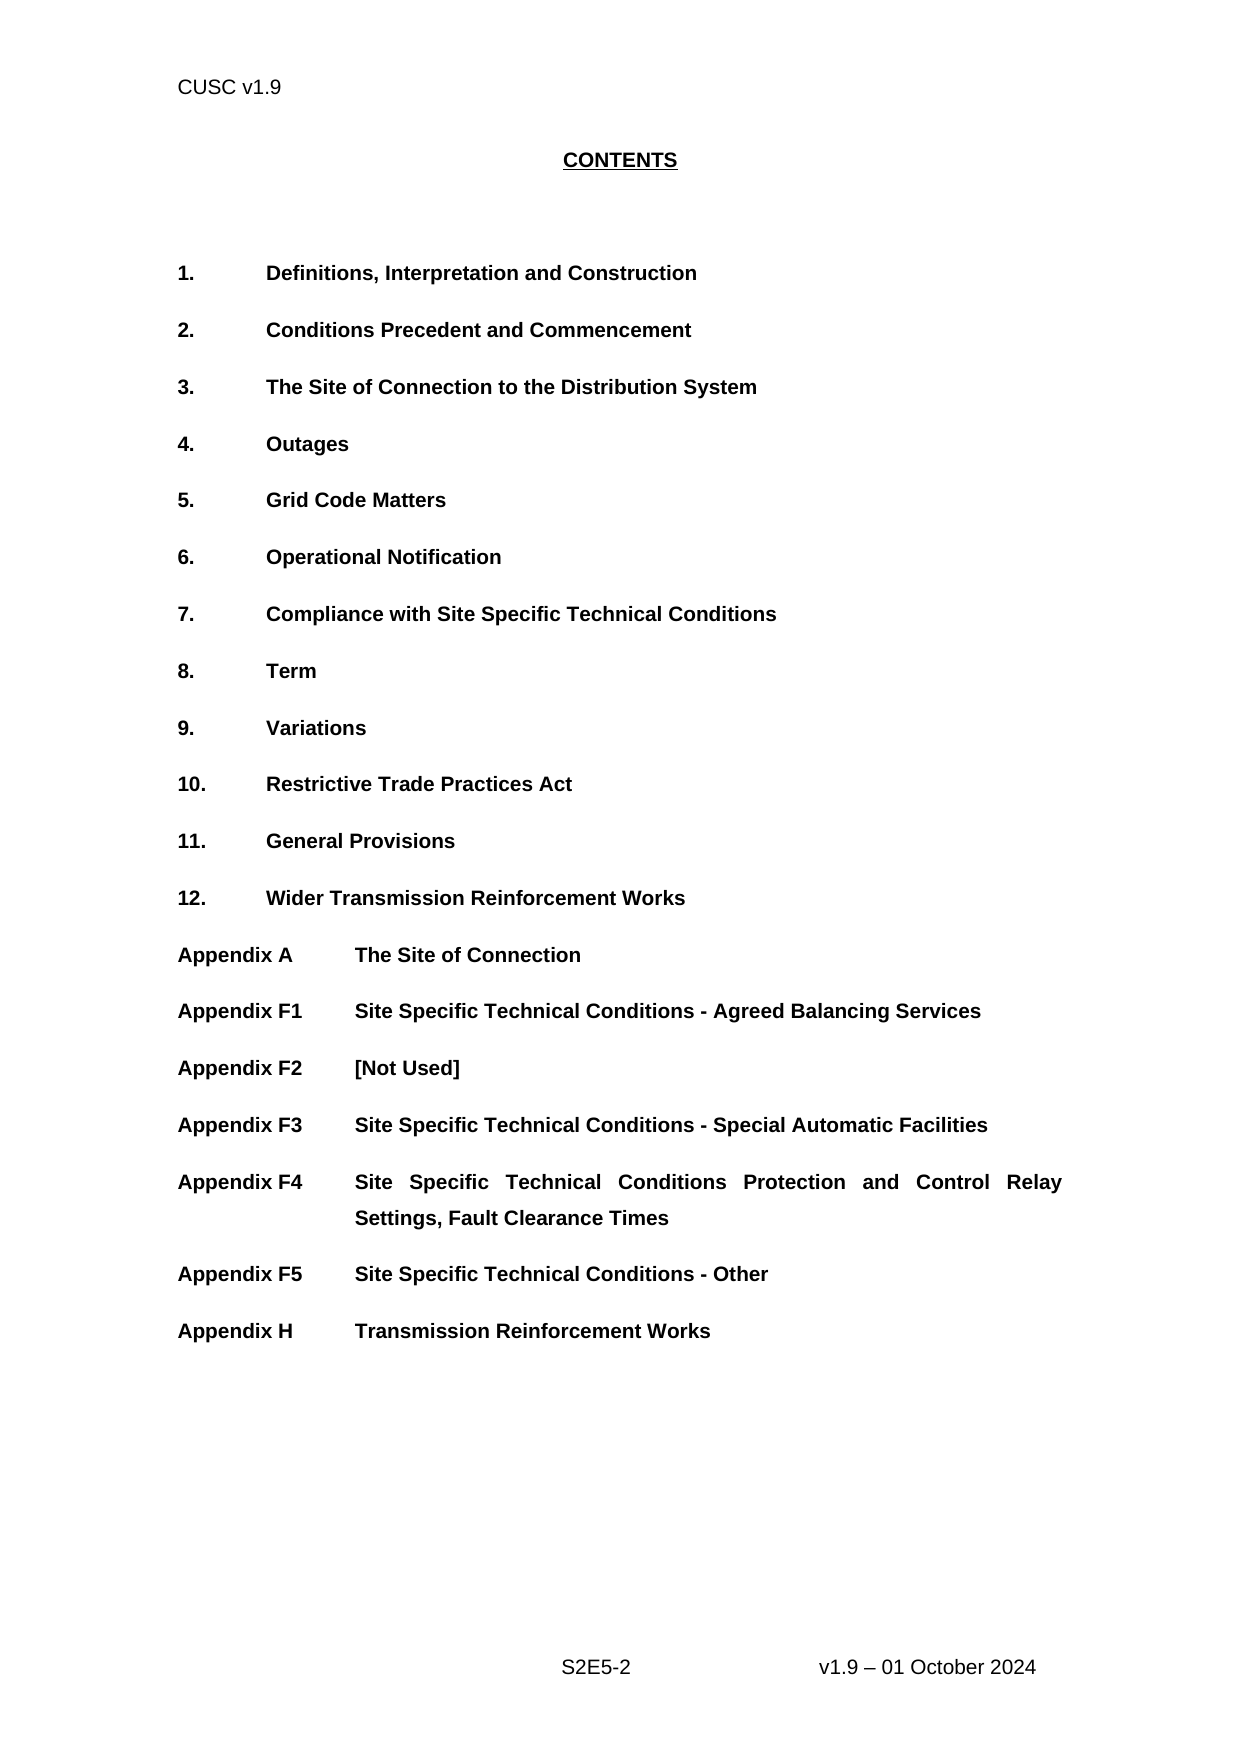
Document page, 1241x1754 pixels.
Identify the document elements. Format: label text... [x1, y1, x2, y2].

text Appendix H Transmission Reinforcement Works [177, 1319, 1063, 1343]
text Appendix A The Site of Connection [177, 942, 1063, 966]
text 2. Conditions Precedent and Commencement [177, 318, 1063, 342]
text 11. General Provisions [177, 829, 1063, 853]
text 7. Compliance with Site Specific Technical Conditions [177, 602, 1063, 626]
text Appendix F4 Site Specific Technical Conditions Protection and Control Relay Settings, Fault Clearance Times [177, 1169, 1063, 1229]
text Appendix F2 [Not Used] [177, 1056, 1063, 1080]
text 5. Grid Code Matters [177, 488, 1063, 512]
text 3. The Site of Connection to the Distribution System [177, 375, 1063, 399]
text Appendix F1 Site Specific Technical Conditions - Agreed Balancing Services [177, 999, 1063, 1023]
text 8. Term [177, 659, 1063, 683]
text 4. Outages [177, 432, 1063, 456]
text 1. Definitions, Interpretation and Construction [177, 261, 1063, 285]
text Appendix F3 Site Specific Technical Conditions - Special Automatic Facilities [177, 1113, 1063, 1137]
text 9. Variations [177, 715, 1063, 739]
text 12. Wider Transmission Reinforcement Works [177, 886, 1063, 910]
text 6. Operational Notification [177, 545, 1063, 569]
text CONTENTS [177, 148, 1063, 172]
text 10. Restrictive Trade Practices Act [177, 772, 1063, 796]
text Appendix F5 Site Specific Technical Conditions - Other [177, 1262, 1063, 1286]
